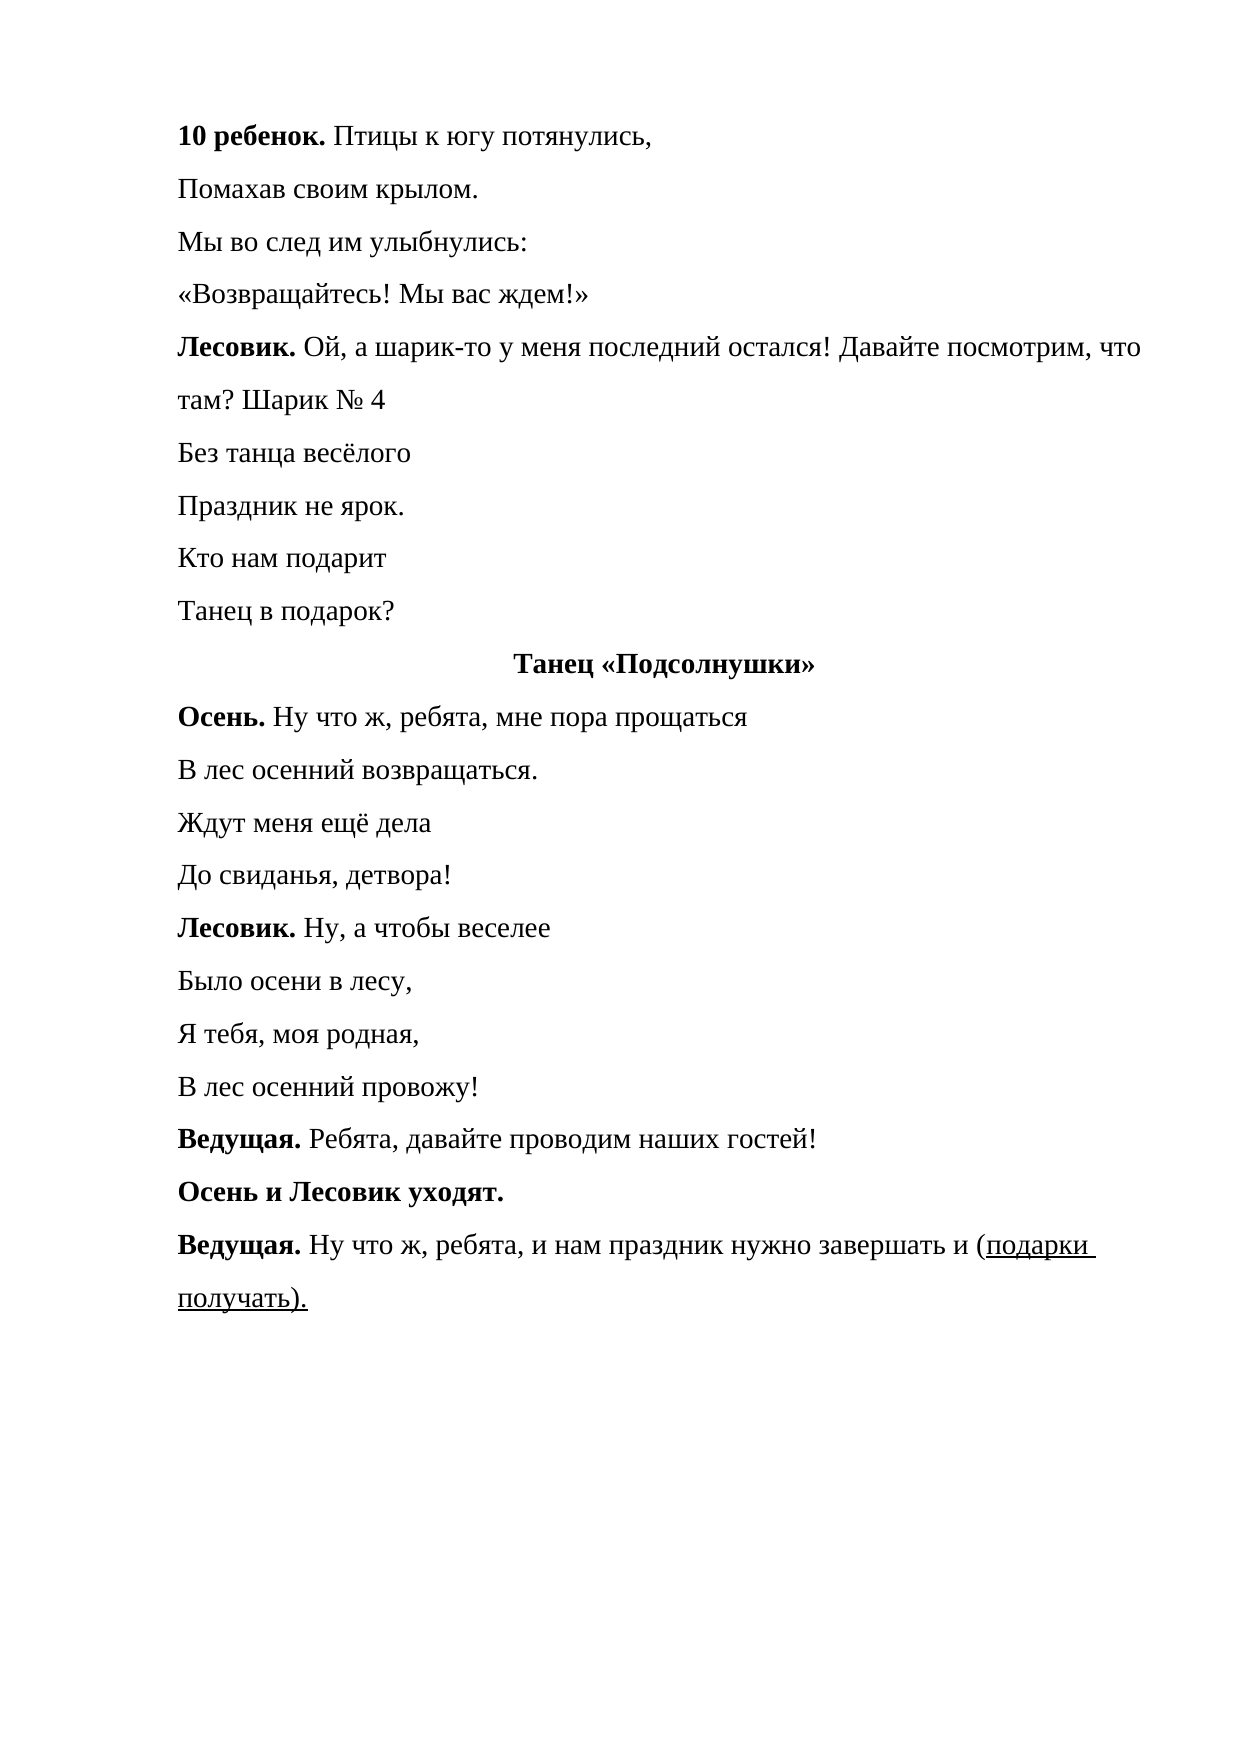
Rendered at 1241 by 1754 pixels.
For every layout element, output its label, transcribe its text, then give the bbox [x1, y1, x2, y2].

text В лес осенний провожу! [177, 1069, 1152, 1102]
text Праздник не ярок. [177, 488, 1152, 521]
text Осень и Лесовик уходят. [177, 1174, 1152, 1208]
text Было осени в лесу, [177, 963, 1152, 997]
text Танец «Подсолнушки» [177, 646, 1152, 680]
text Помахав своим крылом. [177, 171, 1152, 204]
text Ведущая. Ребята, давайте проводим наших гостей! [177, 1122, 1152, 1155]
text 10 ребенок. Птицы к югу потянулись, [177, 118, 1152, 152]
text До свиданья, детвора! [177, 857, 1152, 891]
text Ждут меня ещё дела [177, 805, 1152, 838]
text получать). [177, 1280, 1152, 1313]
text там? Шарик № 4 [177, 382, 1152, 416]
text «Возвращайтесь! Мы вас ждем!» [177, 277, 1152, 310]
text В лес осенний возвращаться. [177, 752, 1152, 785]
text Я тебя, моя родная, [177, 1016, 1152, 1049]
text Лесовик. Ну, а чтобы веселее [177, 910, 1152, 944]
text Осень. Ну что ж, ребята, мне пора прощаться [177, 699, 1152, 733]
text Лесовик. Ой, а шарик-то у меня последний остался! Давайте посмотрим, что [177, 329, 1152, 363]
text Ведущая. Ну что ж, ребята, и нам праздник нужно завершать и (подарки [177, 1227, 1152, 1261]
text Мы во след им улыбнулись: [177, 224, 1152, 257]
text Танец в подарок? [177, 593, 1152, 627]
text Кто нам подарит [177, 541, 1152, 574]
text Без танца весёлого [177, 435, 1152, 468]
